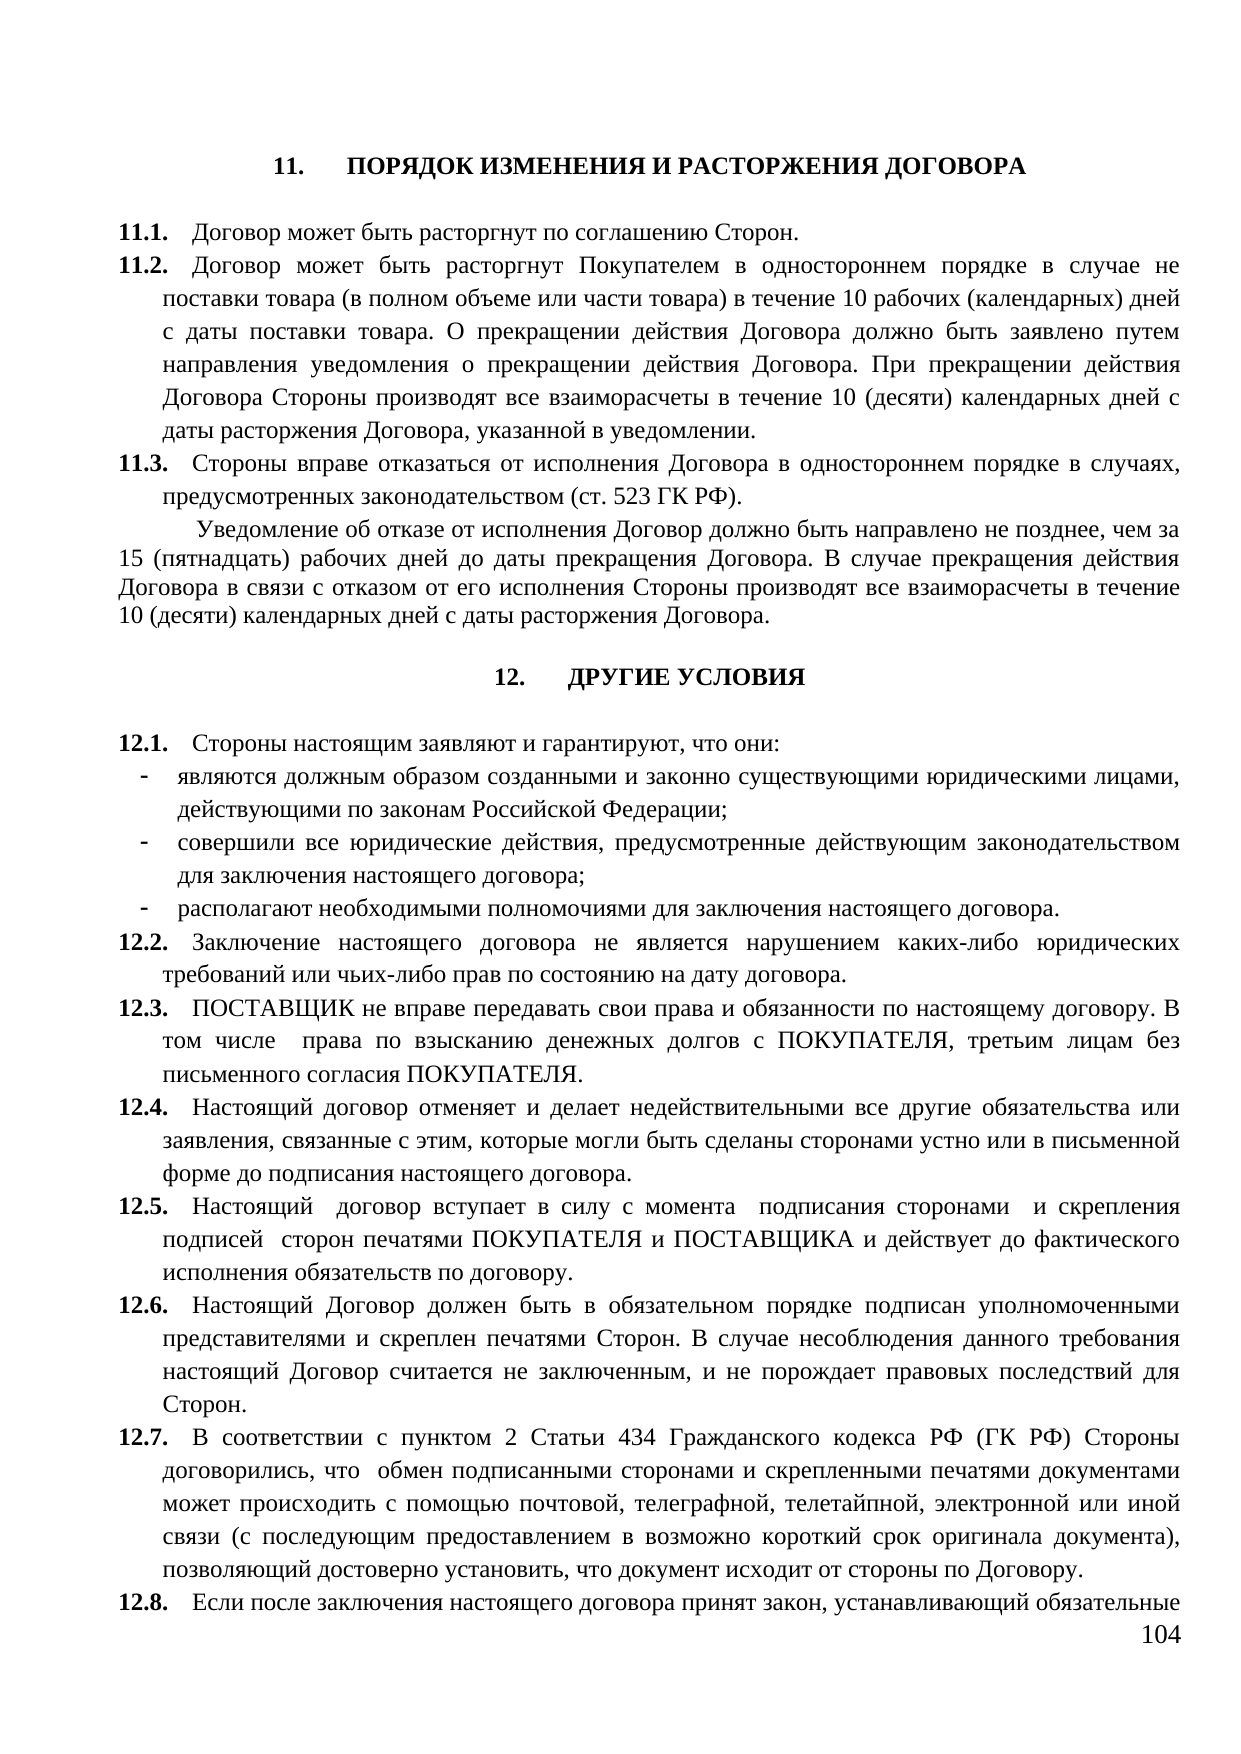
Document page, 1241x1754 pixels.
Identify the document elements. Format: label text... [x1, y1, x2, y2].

list ДРУГИЕ УСЛОВИЯ [118, 662, 1181, 691]
list В соответствии с пунктом 2 Статьи 434 Гражданского кодекса РФ (ГК РФ) Стороны договорились, что обмен подписанными сторонами и скрепленными печатями документами может происходить с помощью почтовой, телеграфной, телетайпной, электронной или иной связи (с последующим предоставлением в возможно короткий срок оригинала документа), позволяющий достоверно установить, что документ исходит от стороны по Договору. [118, 1422, 1181, 1583]
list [118, 1587, 1181, 1616]
list Настоящий Договор должен быть в обязательном порядке подписан уполномоченными представителями и скреплен печатями Сторон. В случае несоблюдения данного требования настоящий Договор считается не заключенным, и не порождает правовых последствий для Сторон. [118, 1290, 1181, 1418]
list Заключение настоящего договора не является нарушением каких-либо юридических требований или чьих-либо прав по состоянию на дату договора. [118, 927, 1181, 988]
list Настоящий договор отменяет и делает недействительными все другие обязательства или заявления, связанные с этим, которые могли быть сделаны сторонами устно или в письменной форме до подписания настоящего договора. [118, 1092, 1181, 1186]
list совершили все юридические действия, предусмотренные действующим законодательством для заключения настоящего договора; [140, 827, 1181, 889]
list Договор может быть расторгнут Покупателем в одностороннем порядке в случае не поставки товара (в полном объеме или части товара) в течение 10 рабочих (календарных) дней с даты поставки товара. О прекращении действия Договора должно быть заявлено путем направления уведомления о прекращении действия Договора. При прекращении действия Договора Стороны производят все взаиморасчеты в течение 10 (десяти) календарных дней с даты расторжения Договора, указанной в уведомлении. [118, 250, 1181, 444]
list являются должным образом созданными и законно существующими юридическими лицами, действующими по законам Российской Федерации; [140, 761, 1181, 823]
text Уведомление об отказе от исполнения Договор должно быть направлено не позднее, чем за 15 (пятнадцать) рабочих дней до даты прекращения Договора. В случае прекращения действия Договора в связи с отказом от его исполнения Стороны производят все взаиморасчеты в течение 10 (десяти) календарных дней с даты расторжения Договора. [118, 514, 1181, 629]
list ПОРЯДОК ИЗМЕНЕНИЯ И РАСТОРЖЕНИЯ ДОГОВОРА [118, 151, 1181, 180]
list Стороны настоящим заявляют и гарантируют, что они: [118, 728, 1181, 757]
list Стороны вправе отказаться от исполнения Договора в одностороннем порядке в случаях, предусмотренных законодательством (ст. 523 ГК РФ). [118, 448, 1181, 510]
list Договор может быть расторгнут по соглашению Сторон. [118, 217, 1181, 246]
list Настоящий договор вступает в силу с момента подписания сторонами и скрепления подписей сторон печатями ПОКУПАТЕЛЯ и ПОСТАВЩИКА и действует до фактического исполнения обязательств по договору. [118, 1191, 1181, 1286]
list ПОСТАВЩИК не вправе передавать свои права и обязанности по настоящему договору. В том числе права по взысканию денежных долгов с ПОКУПАТЕЛЯ, третьим лицам без письменного согласия ПОКУПАТЕЛЯ. [118, 993, 1181, 1087]
list располагают необходимыми полномочиями для заключения настоящего договора. [140, 893, 1181, 922]
